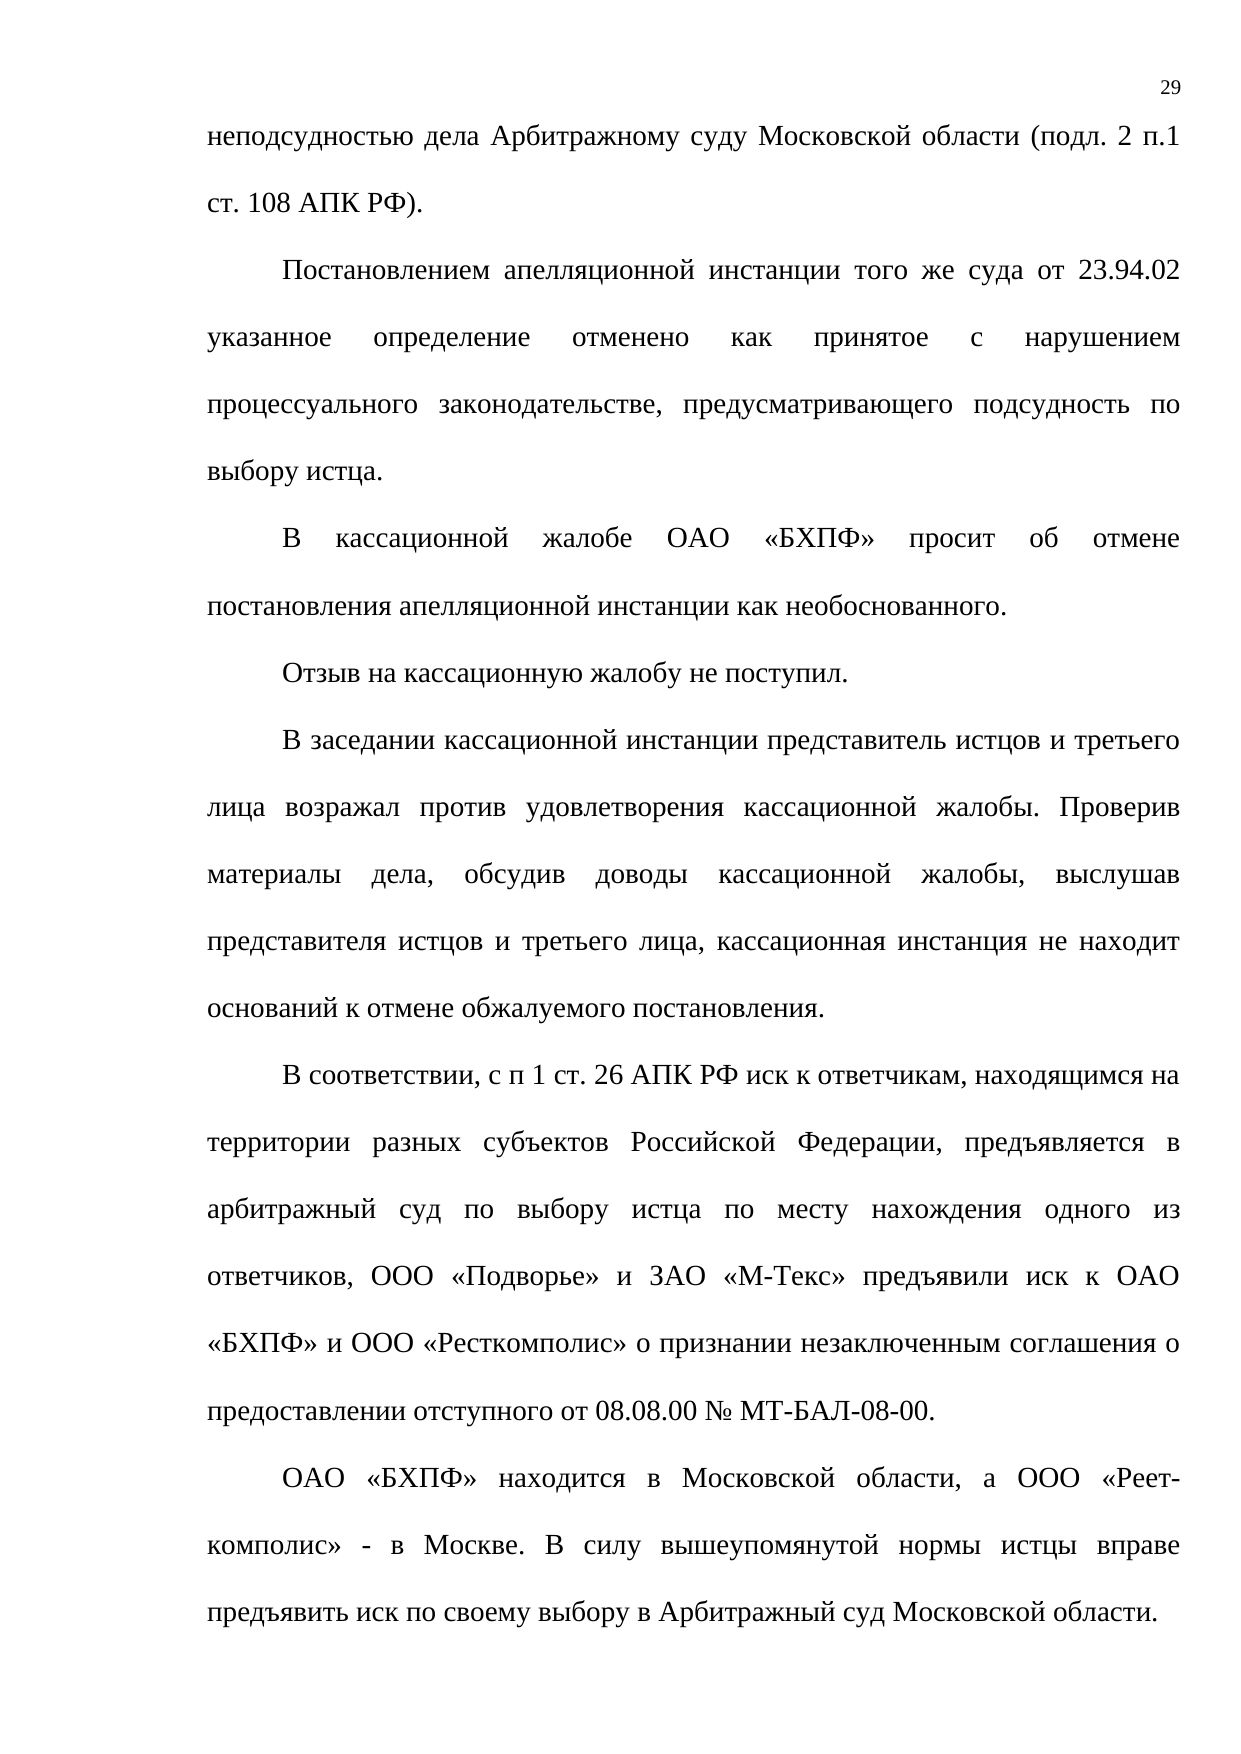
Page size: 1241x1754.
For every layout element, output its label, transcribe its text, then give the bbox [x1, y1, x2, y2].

text Постановлением апелляционной инстанции того же суда от 23.94.02 указанное определение отменено как принятое с нарушением процессуального законодательстве, предусматривающего подсудность по выбору истца. [207, 252, 1181, 487]
text В заседании кассационной инстанции представитель истцов и третьего лица возражал против удовлетворения кассационной жалобы. Проверив материалы дела, обсудив доводы кассационной жалобы, выслушав представителя истцов и третьего лица, кассационная инстанция не находит оснований к отмене обжалуемого постановления. [207, 722, 1181, 1024]
text В кассационной жалобе ОАО «БХПФ» просит об отмене постановления апелляционной инстанции как необоснованного. [207, 521, 1181, 621]
text ОАО «БХПФ» находится в Московской области, а ООО «Реет-комполис» - в Москве. В силу вышеупомянутой нормы истцы вправе предъявить иск по своему выбору в Арбитражный суд Московской области. [207, 1460, 1181, 1627]
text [207, 118, 1181, 219]
text Отзыв на кассационную жалобу не поступил. [207, 655, 1181, 688]
text В соответствии, с п 1 ст. 26 АПК РФ иск к ответчикам, находящимся на территории разных субъектов Российской Федерации, предъявляется в арбитражный суд по выбору истца по месту нахождения одного из ответчиков, ООО «Подворье» и ЗАО «М-Текс» предъявили иск к ОАО «БХПФ» и ООО «Ресткомполис» о признании незаключенным соглашения о предоставлении отступного от 08.08.00 № МТ-БАЛ-08-00. [207, 1057, 1181, 1426]
